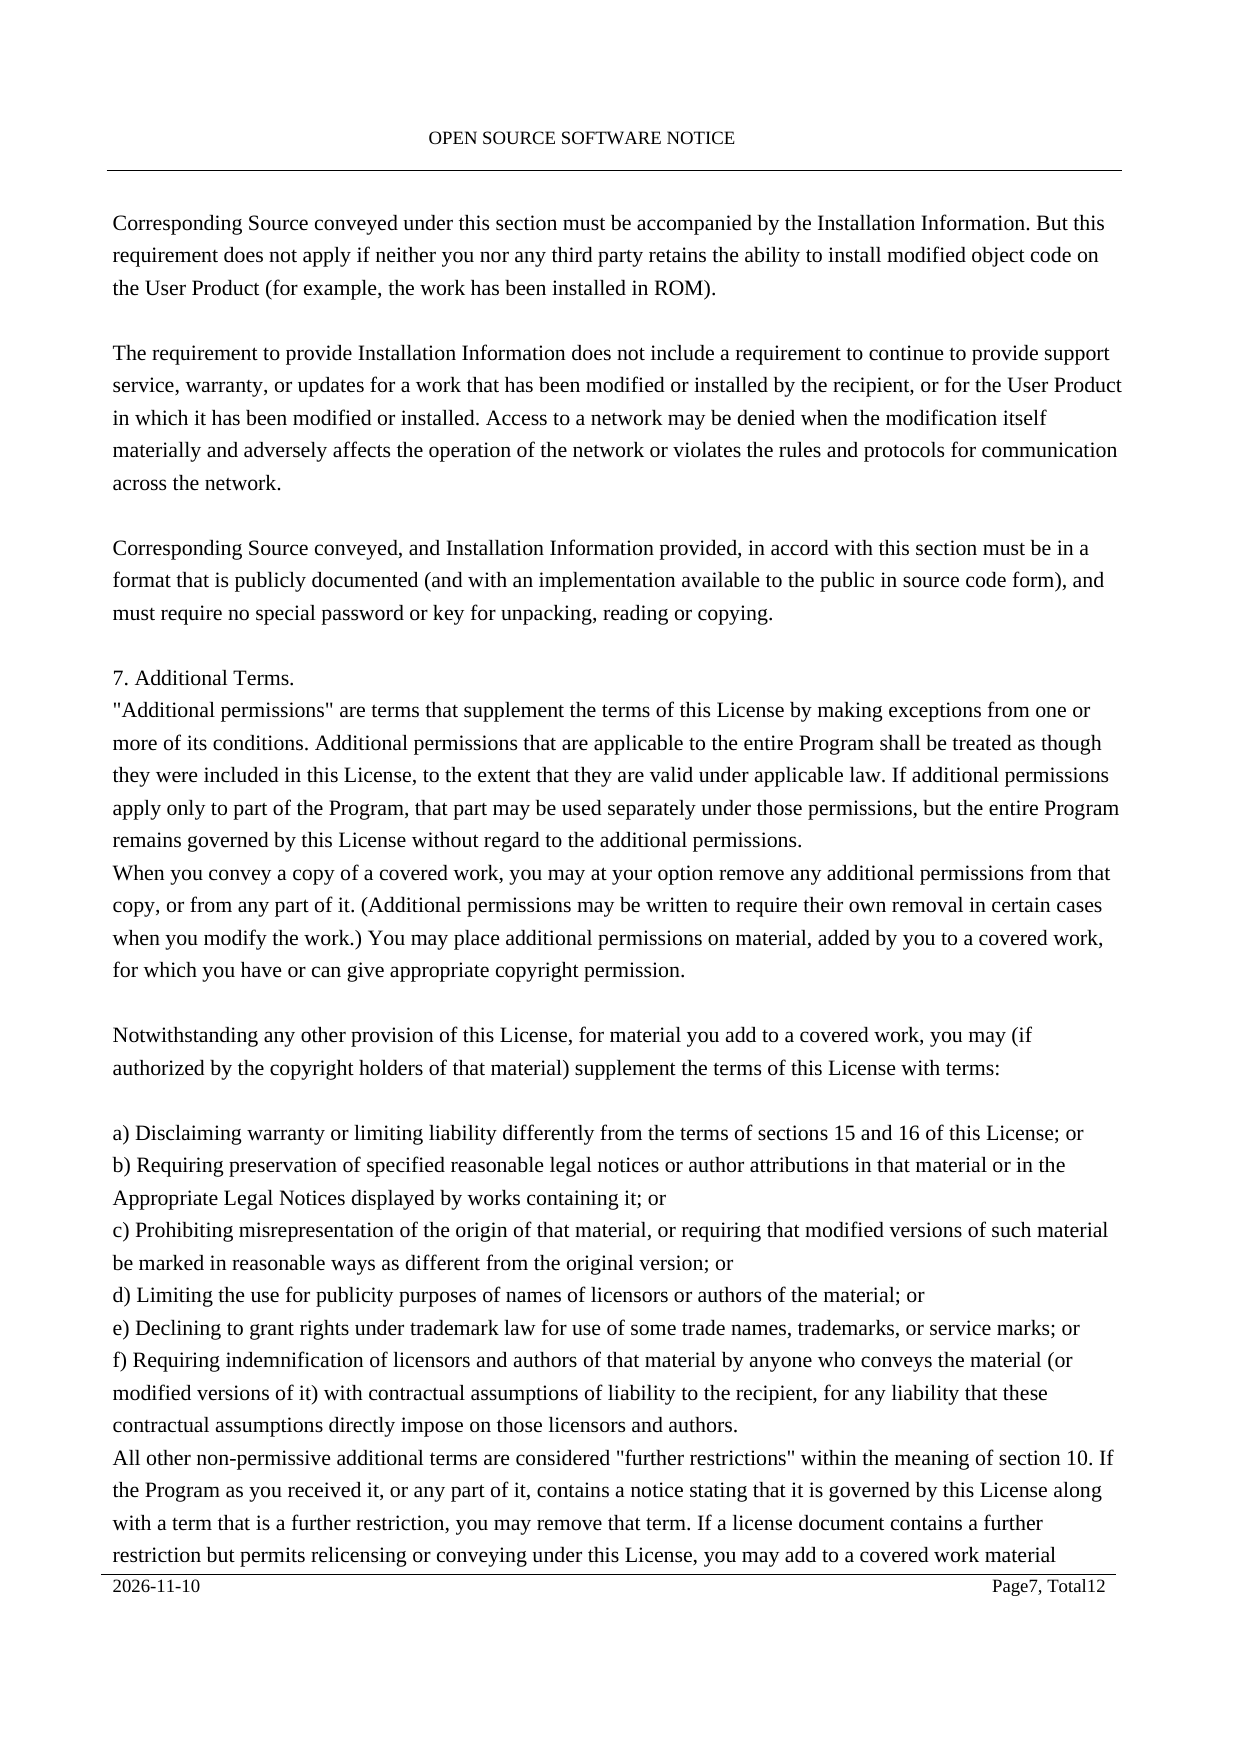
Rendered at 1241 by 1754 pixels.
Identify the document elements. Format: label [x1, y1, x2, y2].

text [112, 206, 1128, 1571]
